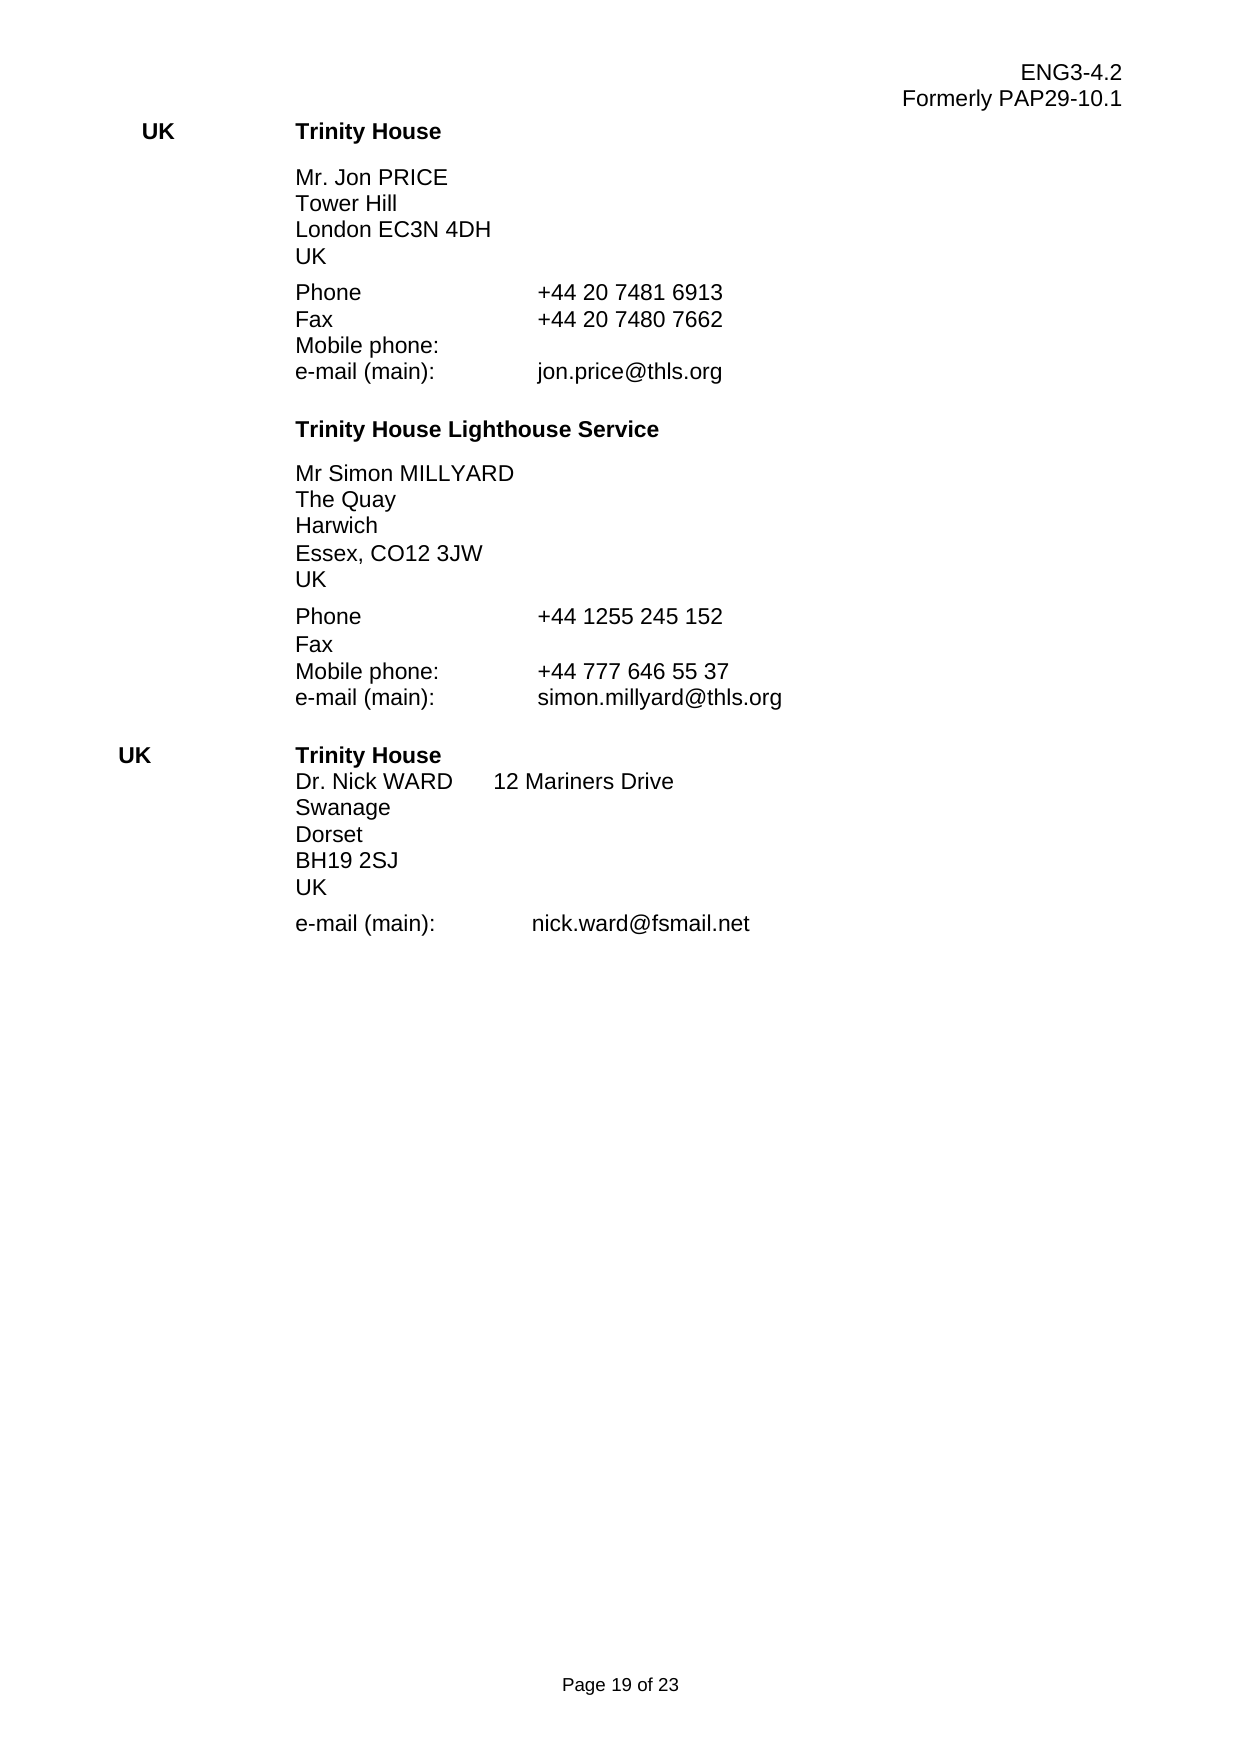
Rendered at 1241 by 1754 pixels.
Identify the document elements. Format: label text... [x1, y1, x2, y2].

text London EC3N 4DH [118, 216, 1122, 243]
text UK Trinity House [118, 118, 1122, 144]
text Dr. Nick WARD 12 Mariners Drive [118, 768, 1122, 794]
text Essex, CO12 3JW [118, 539, 1122, 566]
text Mobile phone: [118, 332, 1122, 358]
text Tower Hill [118, 190, 1122, 216]
text e-mail (main): nick.ward@fsmail.net [118, 910, 1122, 937]
text UK Trinity House [118, 742, 1122, 768]
text Fax [118, 631, 1122, 658]
text UK [118, 243, 1122, 269]
text e-mail (main): jon.price@thls.org [118, 358, 1122, 385]
text UK [118, 873, 1122, 900]
text Mr Simon MILLYARD [118, 460, 1122, 486]
text Phone +44 1255 245 152 [118, 603, 1122, 629]
text e-mail (main): simon.millyard@thls.org [118, 684, 1122, 710]
text Swanage [118, 794, 1122, 821]
text Phone +44 20 7481 6913 [118, 279, 1122, 306]
text Dorset [118, 821, 1122, 847]
text Trinity House Lighthouse Service [118, 416, 1122, 442]
text Harwich [118, 512, 1122, 539]
text The Quay [118, 486, 1122, 512]
text BH19 2SJ [118, 847, 1122, 873]
text UK [118, 566, 1122, 592]
text Mr. Jon PRICE [118, 163, 1122, 190]
text Mobile phone: +44 777 646 55 37 [118, 658, 1122, 684]
text Fax +44 20 7480 7662 [118, 306, 1122, 332]
